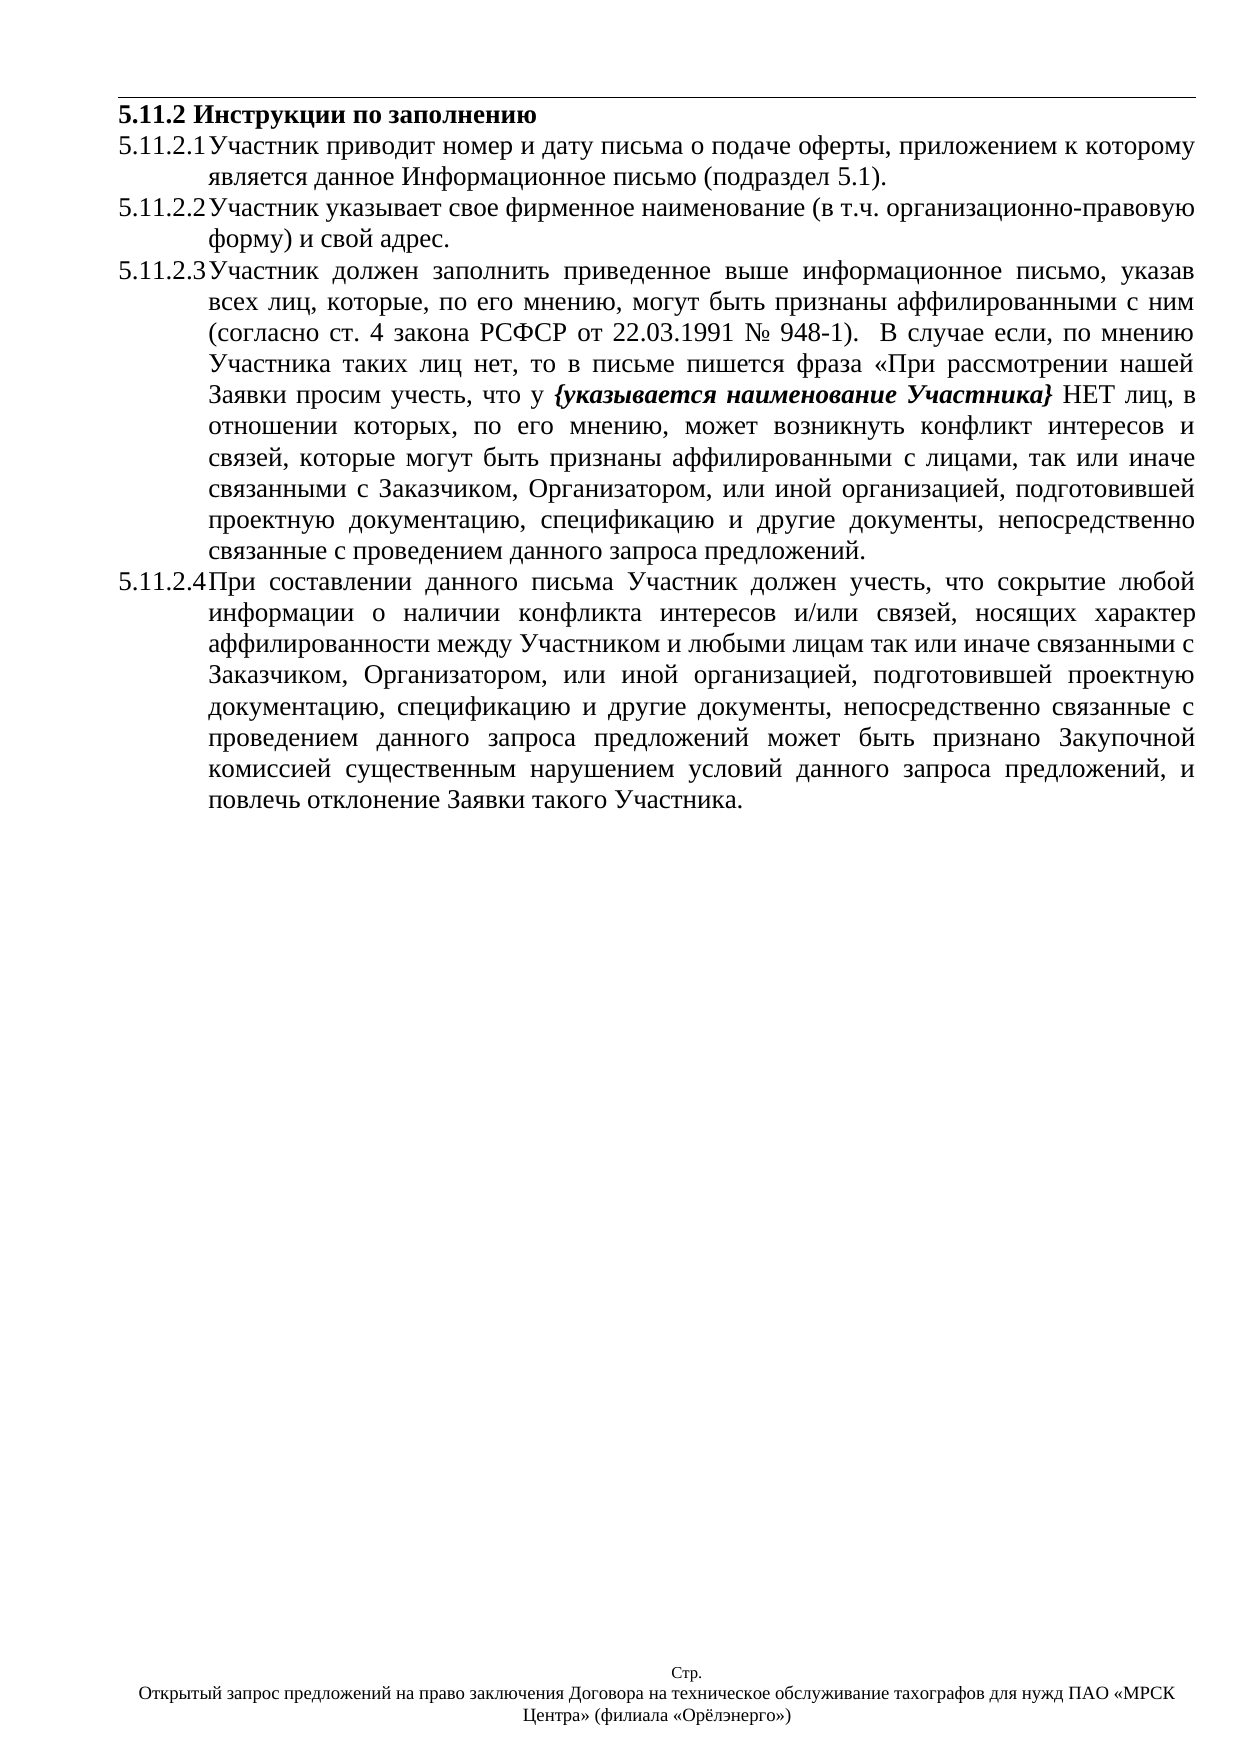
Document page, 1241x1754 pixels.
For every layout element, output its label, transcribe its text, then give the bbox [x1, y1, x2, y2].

list Участник указывает свое фирменное наименование (в т.ч. организационно-правовую форму) и свой адрес. [118, 191, 1196, 254]
list Участник должен заполнить приведенное выше информационное письмо, указав всех лиц, которые, по его мнению, могут быть признаны аффилированными с ним (согласно ст. 4 закона РСФСР от 22.03.1991 № 948-1). В случае если, по мнению Участника таких лиц нет, то в письме пишется фраза «При рассмотрении нашей Заявки просим учесть, что у {указывается наименование Участника} НЕТ лиц, в отношении которых, по его мнению, может возникнуть конфликт интересов и связей, которые могут быть признаны аффилированными с лицами, так или иначе связанными с Заказчиком, Организатором, или иной организацией, подготовившей проектную документацию, спецификацию и другие документы, непосредственно связанные с проведением данного запроса предложений. [118, 254, 1196, 565]
list Участник приводит номер и дату письма о подаче оферты, приложением к которому является данное Информационное письмо (подраздел 5.1). [118, 129, 1196, 191]
list При составлении данного письма Участник должен учесть, что сокрытие любой информации о наличии конфликта интересов и/или связей, носящих характер аффилированности между Участником и любыми лицам так или иначе связанными с Заказчиком, Организатором, или иной организацией, подготовившей проектную документацию, спецификацию и другие документы, непосредственно связанные с проведением данного запроса предложений может быть признано Закупочной комиссией существенным нарушением условий данного запроса предложений, и повлечь отклонение Заявки такого Участника. [118, 565, 1196, 814]
subtitle Инструкции по заполнению [118, 98, 1196, 129]
